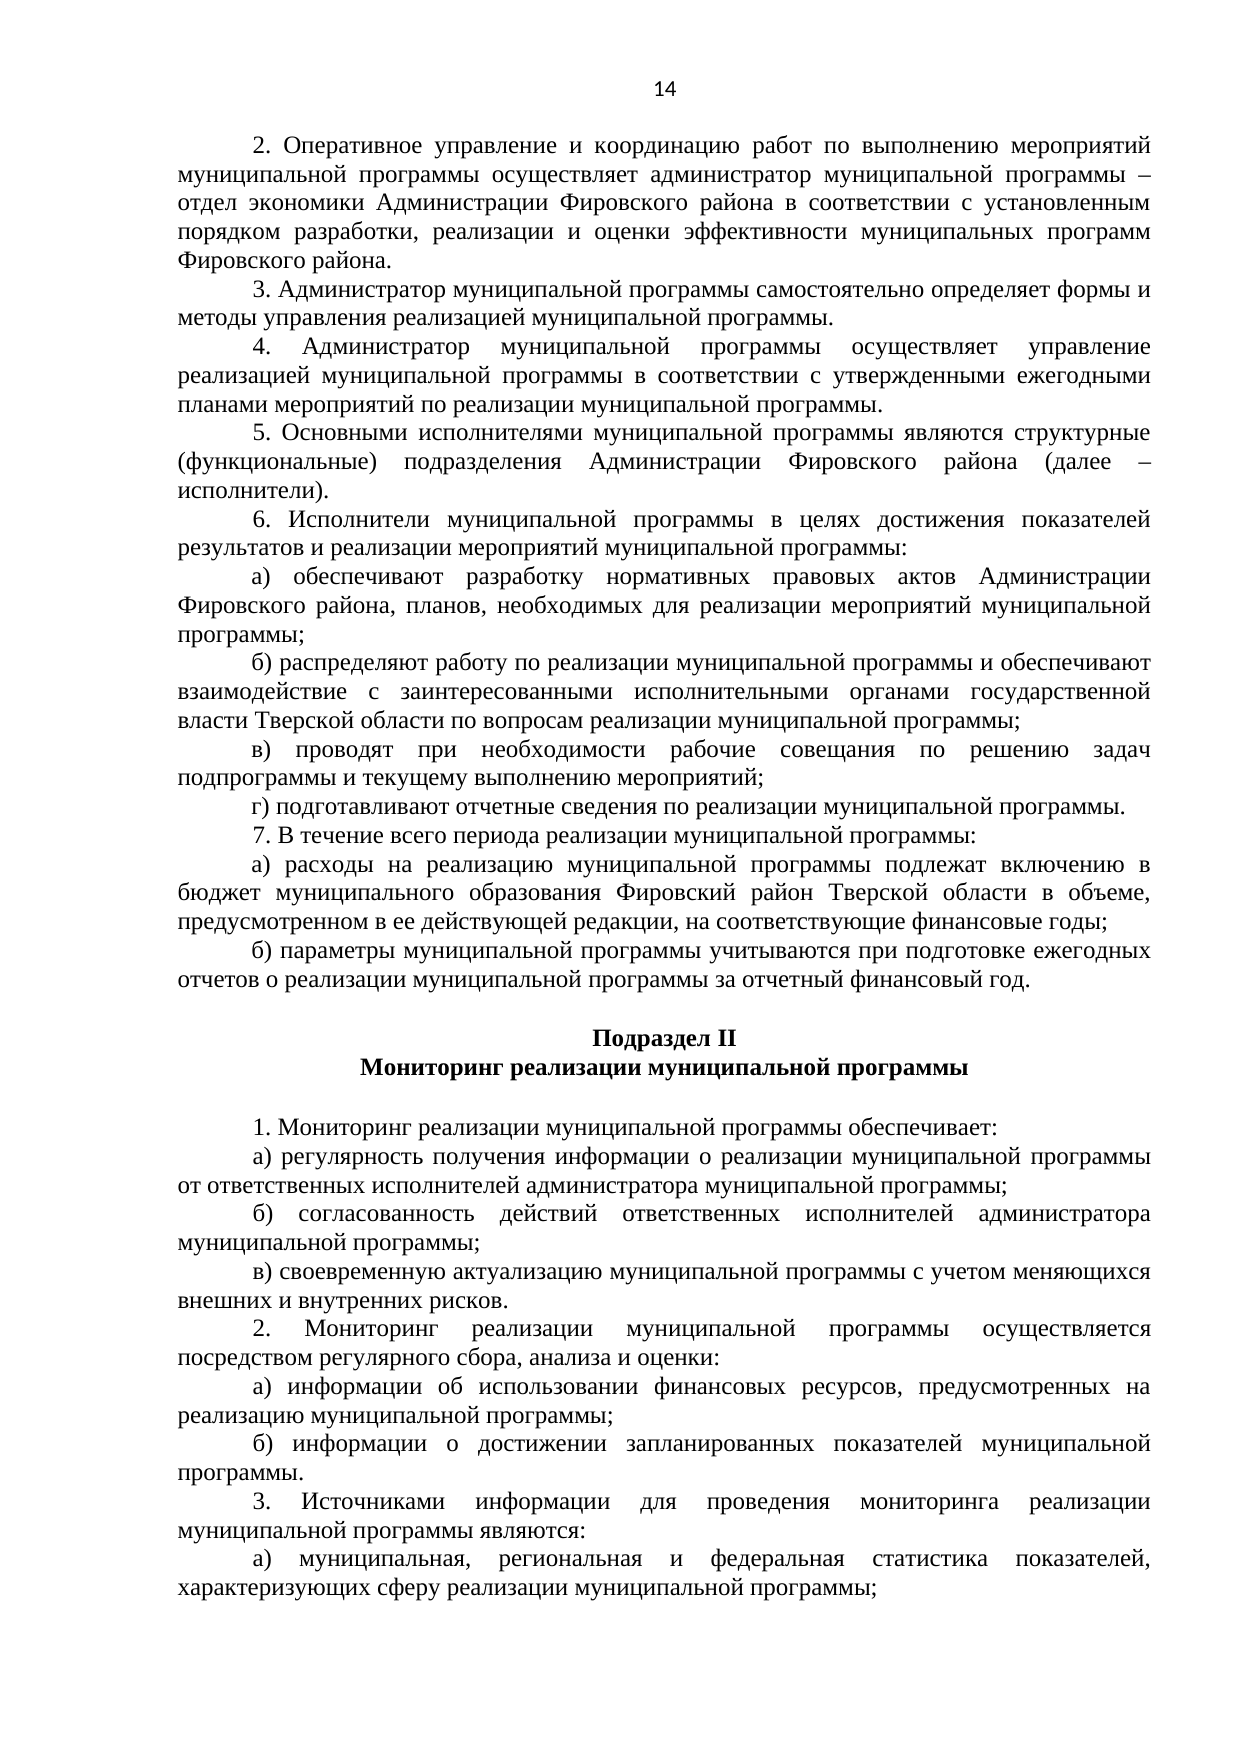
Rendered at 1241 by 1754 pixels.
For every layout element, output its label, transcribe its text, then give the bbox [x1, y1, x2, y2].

text 7. В течение всего периода реализации муниципальной программы: [177, 820, 1152, 849]
text б) информации о достижении запланированных показателей муниципальной программы. [177, 1428, 1152, 1486]
text в) проводят при необходимости рабочие совещания по решению задач подпрограммы и текущему выполнению мероприятий; [177, 734, 1152, 791]
text б) параметры муниципальной программы учитываются при подготовке ежегодных отчетов о реализации муниципальной программы за отчетный финансовый год. [177, 935, 1152, 992]
text а) регулярность получения информации о реализации муниципальной программы от ответственных исполнителей администратора муниципальной программы; [177, 1141, 1152, 1198]
text 3. Источниками информации для проведения мониторинга реализации муниципальной программы являются: [177, 1486, 1152, 1543]
text 3. Администратор муниципальной программы самостоятельно определяет формы и методы управления реализацией муниципальной программы. [177, 274, 1152, 331]
text 4. Администратор муниципальной программы осуществляет управление реализацией муниципальной программы в соответствии с утвержденными ежегодными планами мероприятий по реализации муниципальной программы. [177, 331, 1152, 417]
text Мониторинг реализации муниципальной программы [177, 1052, 1152, 1081]
text б) согласованность действий ответственных исполнителей администратора муниципальной программы; [177, 1198, 1152, 1256]
text 6. Исполнители муниципальной программы в целях достижения показателей результатов и реализации мероприятий муниципальной программы: [177, 504, 1152, 561]
text а) информации об использовании финансовых ресурсов, предусмотренных на реализацию муниципальной программы; [177, 1371, 1152, 1428]
text 1. Мониторинг реализации муниципальной программы обеспечивает: [177, 1112, 1152, 1141]
text б) распределяют работу по реализации муниципальной программы и обеспечивают взаимодействие с заинтересованными исполнительными органами государственной власти Тверской области по вопросам реализации муниципальной программы; [177, 647, 1152, 734]
text а) муниципальная, региональная и федеральная статистика показателей, характеризующих сферу реализации муниципальной программы; [177, 1543, 1152, 1601]
text г) подготавливают отчетные сведения по реализации муниципальной программы. [177, 791, 1152, 820]
text 5. Основными исполнителями муниципальной программы являются структурные (функциональные) подразделения Администрации Фировского района (далее – исполнители). [177, 417, 1152, 504]
text 2. Мониторинг реализации муниципальной программы осуществляется посредством регулярного сбора, анализа и оценки: [177, 1313, 1152, 1371]
text 2. Оперативное управление и координацию работ по выполнению мероприятий муниципальной программы осуществляет администратор муниципальной программы – отдел экономики Администрации Фировского района в соответствии с установленным порядком разработки, реализации и оценки эффективности муниципальных программ Фировского района. [177, 130, 1152, 274]
text Подраздел II [177, 1023, 1152, 1052]
text а) обеспечивают разработку нормативных правовых актов Администрации Фировского района, планов, необходимых для реализации мероприятий муниципальной программы; [177, 561, 1152, 647]
text в) своевременную актуализацию муниципальной программы с учетом меняющихся внешних и внутренних рисков. [177, 1256, 1152, 1313]
text а) расходы на реализацию муниципальной программы подлежат включению в бюджет муниципального образования Фировский район Тверской области в объеме, предусмотренном в ее действующей редакции, на соответствующие финансовые годы; [177, 849, 1152, 935]
